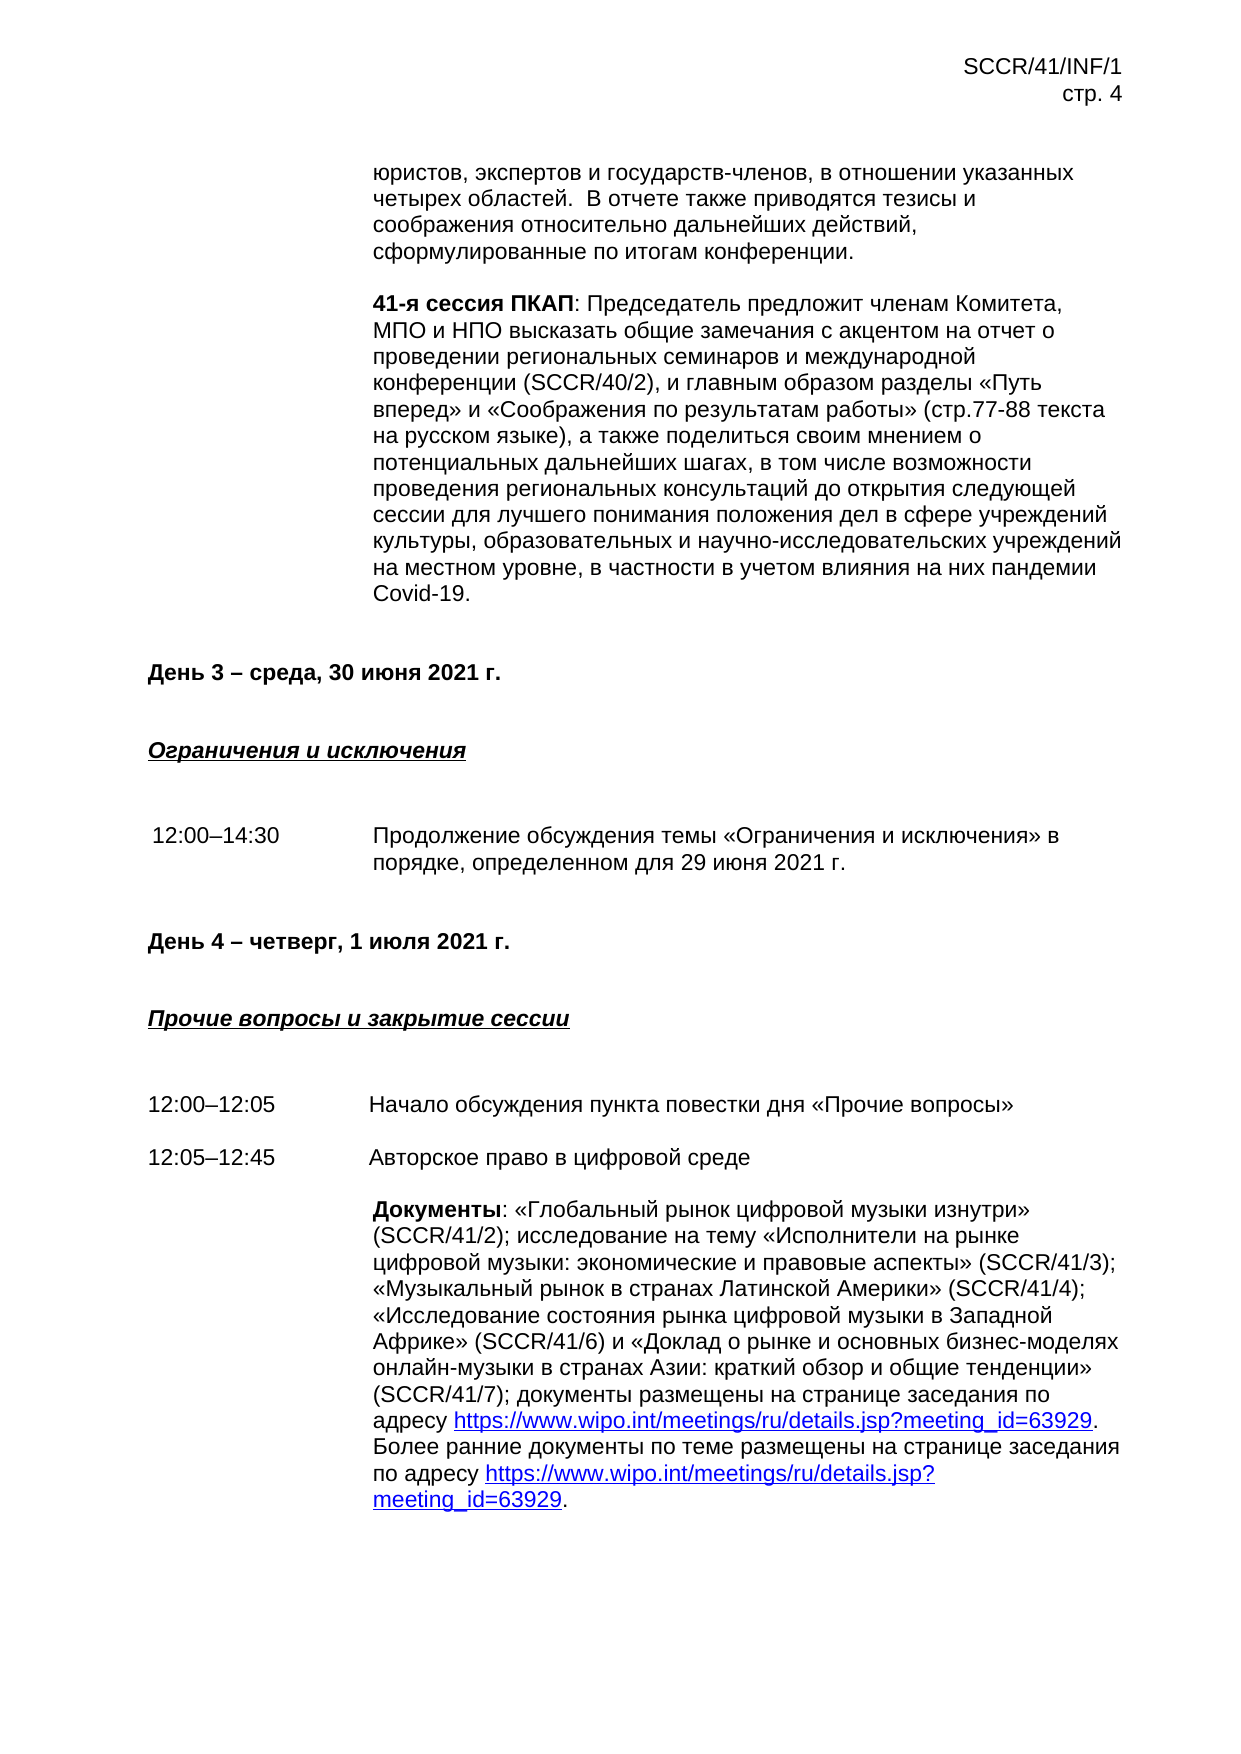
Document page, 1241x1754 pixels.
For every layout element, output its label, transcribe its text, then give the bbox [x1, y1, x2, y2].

text День 4 – четверг, 1 июля 2021 г. [148, 928, 1122, 954]
subtitle Ограничения и исключения [148, 737, 1122, 763]
text 12:00–12:05 Начало обсуждения пункта повестки дня «Прочие вопросы» [148, 1091, 1122, 1117]
text Документы: «Глобальный рынок цифровой музыки изнутри» (SCCR/41/2); исследование на тему «Исполнители на рынке цифровой музыки: экономические и правовые аспекты» (SCCR/41/3); «Музыкальный рынок в странах Латинской Америки» (SCCR/41/4); «Исследование состояния рынка цифровой музыки в Западной Африке» (SCCR/41/6) и «Доклад о рынке и основных бизнес-моделях онлайн-музыки в странах Азии: краткий обзор и общие тенденции» (SCCR/41/7); документы размещены на странице заседания по адресу https://www.wipo.int/meetings/ru/details.jsp?meeting_id=63929. Более ранние документы по теме размещены на странице заседания по адресу https://www.wipo.int/meetings/ru/details.jsp?meeting_id=63929. [373, 1196, 1122, 1512]
text 12:05–12:45 Авторское право в цифровой среде [148, 1143, 1122, 1170]
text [373, 158, 1122, 264]
text 41-я сессия ПКАП: Председатель предложит членам Комитета, МПО и НПО высказать общие замечания с акцентом на отчет о проведении региональных семинаров и международной конференции (SCCR/40/2), и главным образом разделы «Путь вперед» и «Соображения по результатам работы» (стр.77-88 текста на русском языке), а также поделиться своим мнением о потенциальных дальнейших шагах, в том числе возможности проведения региональных консультаций до открытия следующей сессии для лучшего понимания положения дел в сфере учреждений культуры, образовательных и научно-исследовательских учреждений на местном уровне, в частности в учетом влияния на них пандемии Covid-19. [373, 290, 1122, 607]
text 12:00–14:30 Продолжение обсуждения темы «Ограничения и исключения» в порядке, определенном для 29 июня 2021 г. [152, 822, 1122, 875]
text День 3 – среда, 30 июня 2021 г. [148, 659, 1122, 686]
subtitle Прочие вопросы и закрытие сессии [148, 1005, 1122, 1032]
